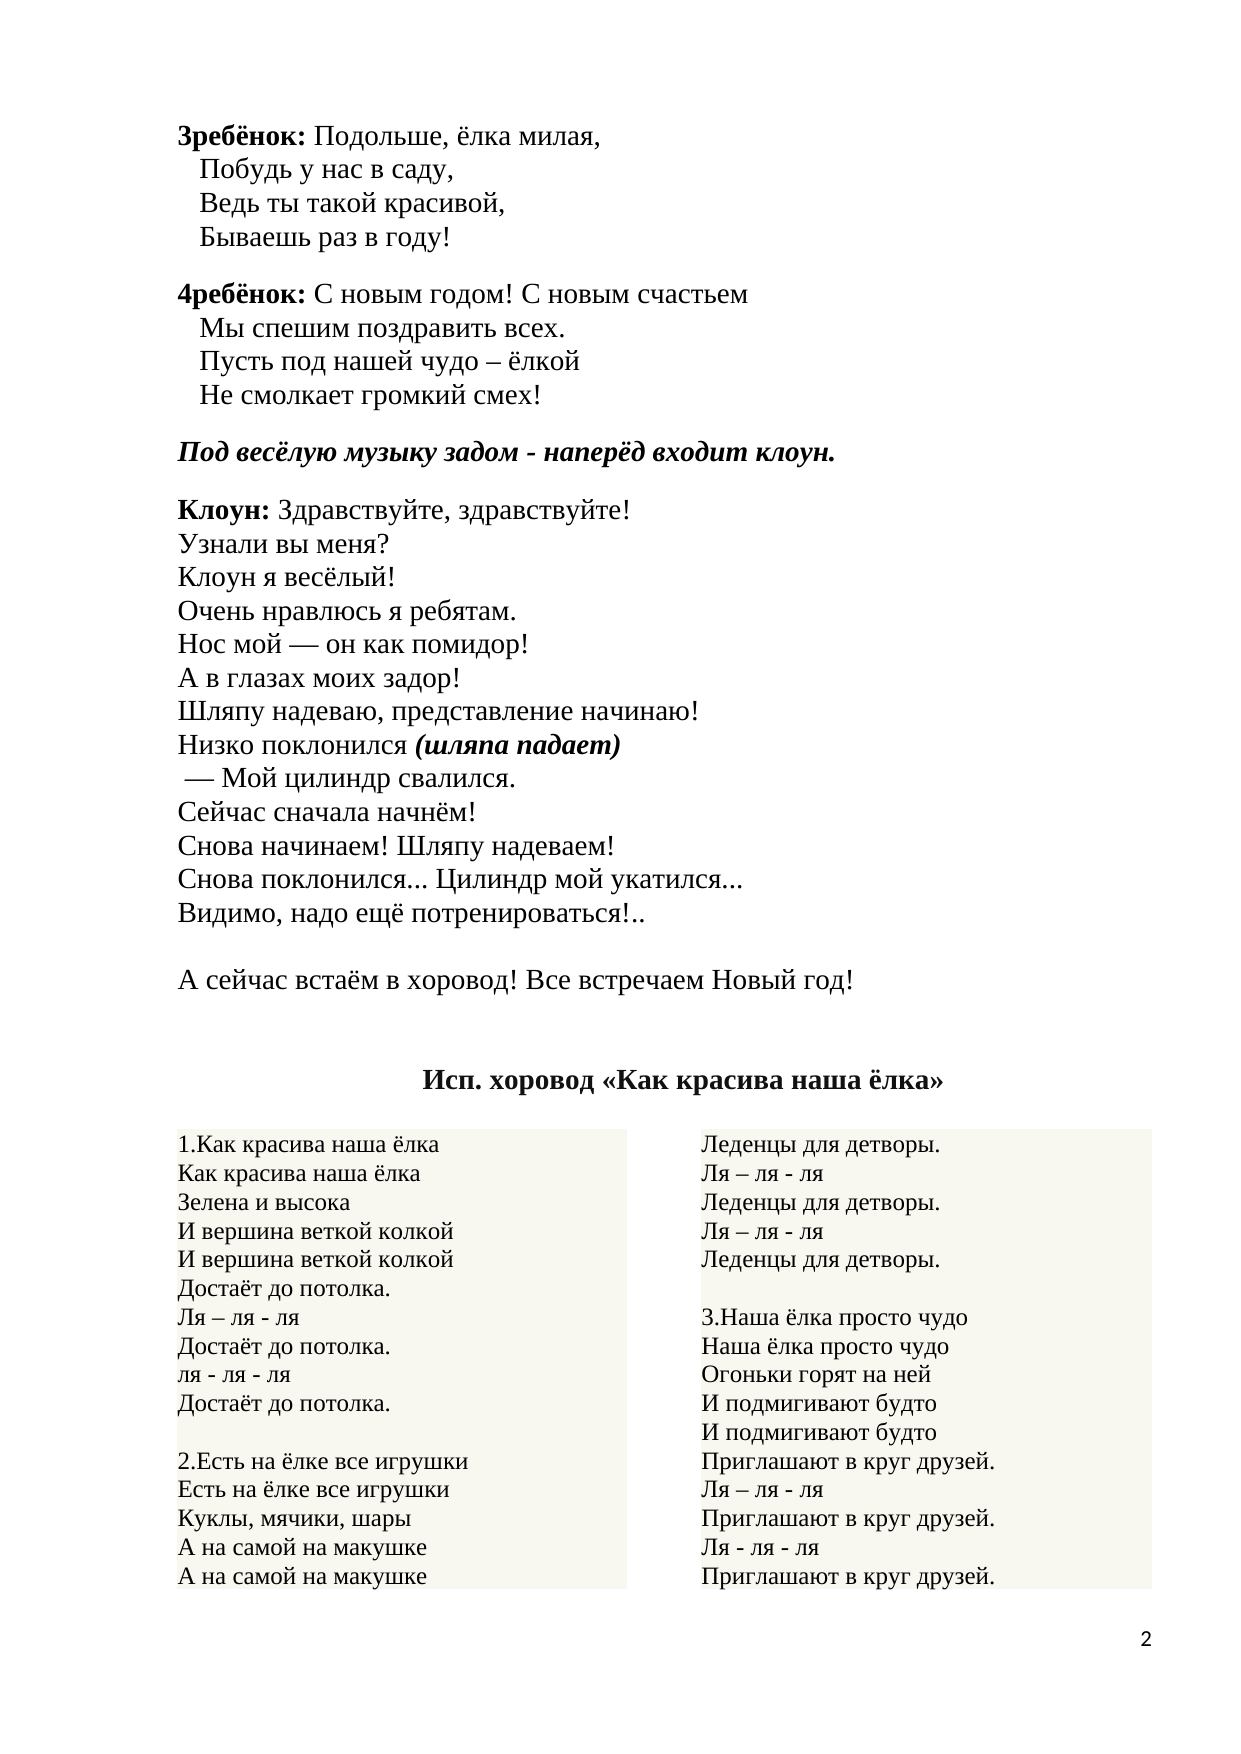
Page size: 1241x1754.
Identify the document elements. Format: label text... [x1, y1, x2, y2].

text Ля – ля - ля [177, 1302, 627, 1331]
text Клоун: Здравствуйте, здравствуйте! [177, 492, 1152, 526]
text 1.Как красива наша ёлка [177, 1129, 627, 1158]
text Шляпу надеваю, представление начинаю! [177, 693, 1152, 727]
text Приглашают в круг друзей. [701, 1561, 1152, 1589]
text Приглашают в круг друзей. [701, 1446, 1152, 1474]
text Не смолкает громкий смех! [177, 377, 1152, 411]
text Приглашают в круг друзей. [701, 1503, 1152, 1532]
text Зелена и высока [177, 1187, 627, 1216]
text Огоньки горят на ней [701, 1359, 1152, 1388]
text Куклы, мячики, шары [177, 1503, 627, 1532]
text Ля - ля - ля [701, 1532, 1152, 1561]
text Бываешь раз в году! [177, 219, 1152, 252]
text Нос мой — он как помидор! [177, 626, 1152, 660]
text Леденцы для детворы. [701, 1187, 1152, 1216]
text Снова поклонился... Цилиндр мой укатился... [177, 861, 1152, 895]
text И подмигивают будто [701, 1388, 1152, 1417]
text Узнали вы меня? [177, 526, 1152, 559]
text Ля – ля - ля [701, 1158, 1152, 1187]
text Достаёт до потолка. [177, 1388, 627, 1417]
text Очень нравлюсь я ребятам. [177, 593, 1152, 626]
text Снова начинаем! Шляпу надеваем! [177, 828, 1152, 861]
text Побудь у нас в саду, [177, 152, 1152, 185]
text Наша ёлка просто чудо [701, 1331, 1152, 1359]
text Видимо, надо ещё потренироваться!.. [177, 895, 1152, 928]
text ля - ля - ля [177, 1359, 627, 1388]
text А на самой на макушке [177, 1532, 627, 1561]
text Ля – ля - ля [701, 1216, 1152, 1244]
text — Мой цилиндр свалился. [177, 761, 1152, 794]
text Ведь ты такой красивой, [177, 185, 1152, 219]
text А на самой на макушке [177, 1561, 627, 1589]
text Под весёлую музыку задом - наперёд входит клоун. [177, 434, 1152, 468]
text 3ребёнок: Подольше, ёлка милая, [177, 118, 1152, 152]
text 3.Наша ёлка просто чудо [701, 1302, 1152, 1331]
text И вершина веткой колкой [177, 1216, 627, 1244]
text Ля – ля - ля [701, 1474, 1152, 1503]
text Достаёт до потолка. [177, 1331, 627, 1359]
text А в глазах моих задор! [177, 660, 1152, 693]
text Леденцы для детворы. [701, 1244, 1152, 1273]
text Сейчас сначала начнём! [177, 794, 1152, 828]
text И подмигивают будто [701, 1417, 1152, 1446]
text И вершина веткой колкой [177, 1244, 627, 1273]
text Мы спешим поздравить всех. [177, 310, 1152, 343]
text Низко поклонился (шляпа падает) [177, 727, 1152, 761]
text Клоун я весёлый! [177, 559, 1152, 593]
text 2.Есть на ёлке все игрушки [177, 1446, 627, 1474]
text Пусть под нашей чудо – ёлкой [177, 343, 1152, 377]
text Есть на ёлке все игрушки [177, 1474, 627, 1503]
text Исп. хоровод «Как красива наша ёлка» [177, 1062, 1152, 1096]
text 4ребёнок: С новым годом! С новым счастьем [177, 276, 1152, 310]
text Достаёт до потолка. [177, 1273, 627, 1302]
text Леденцы для детворы. [701, 1129, 1152, 1158]
text А сейчас встаём в хоровод! Все встречаем Новый год! [177, 962, 1152, 995]
text Как красива наша ёлка [177, 1158, 627, 1187]
